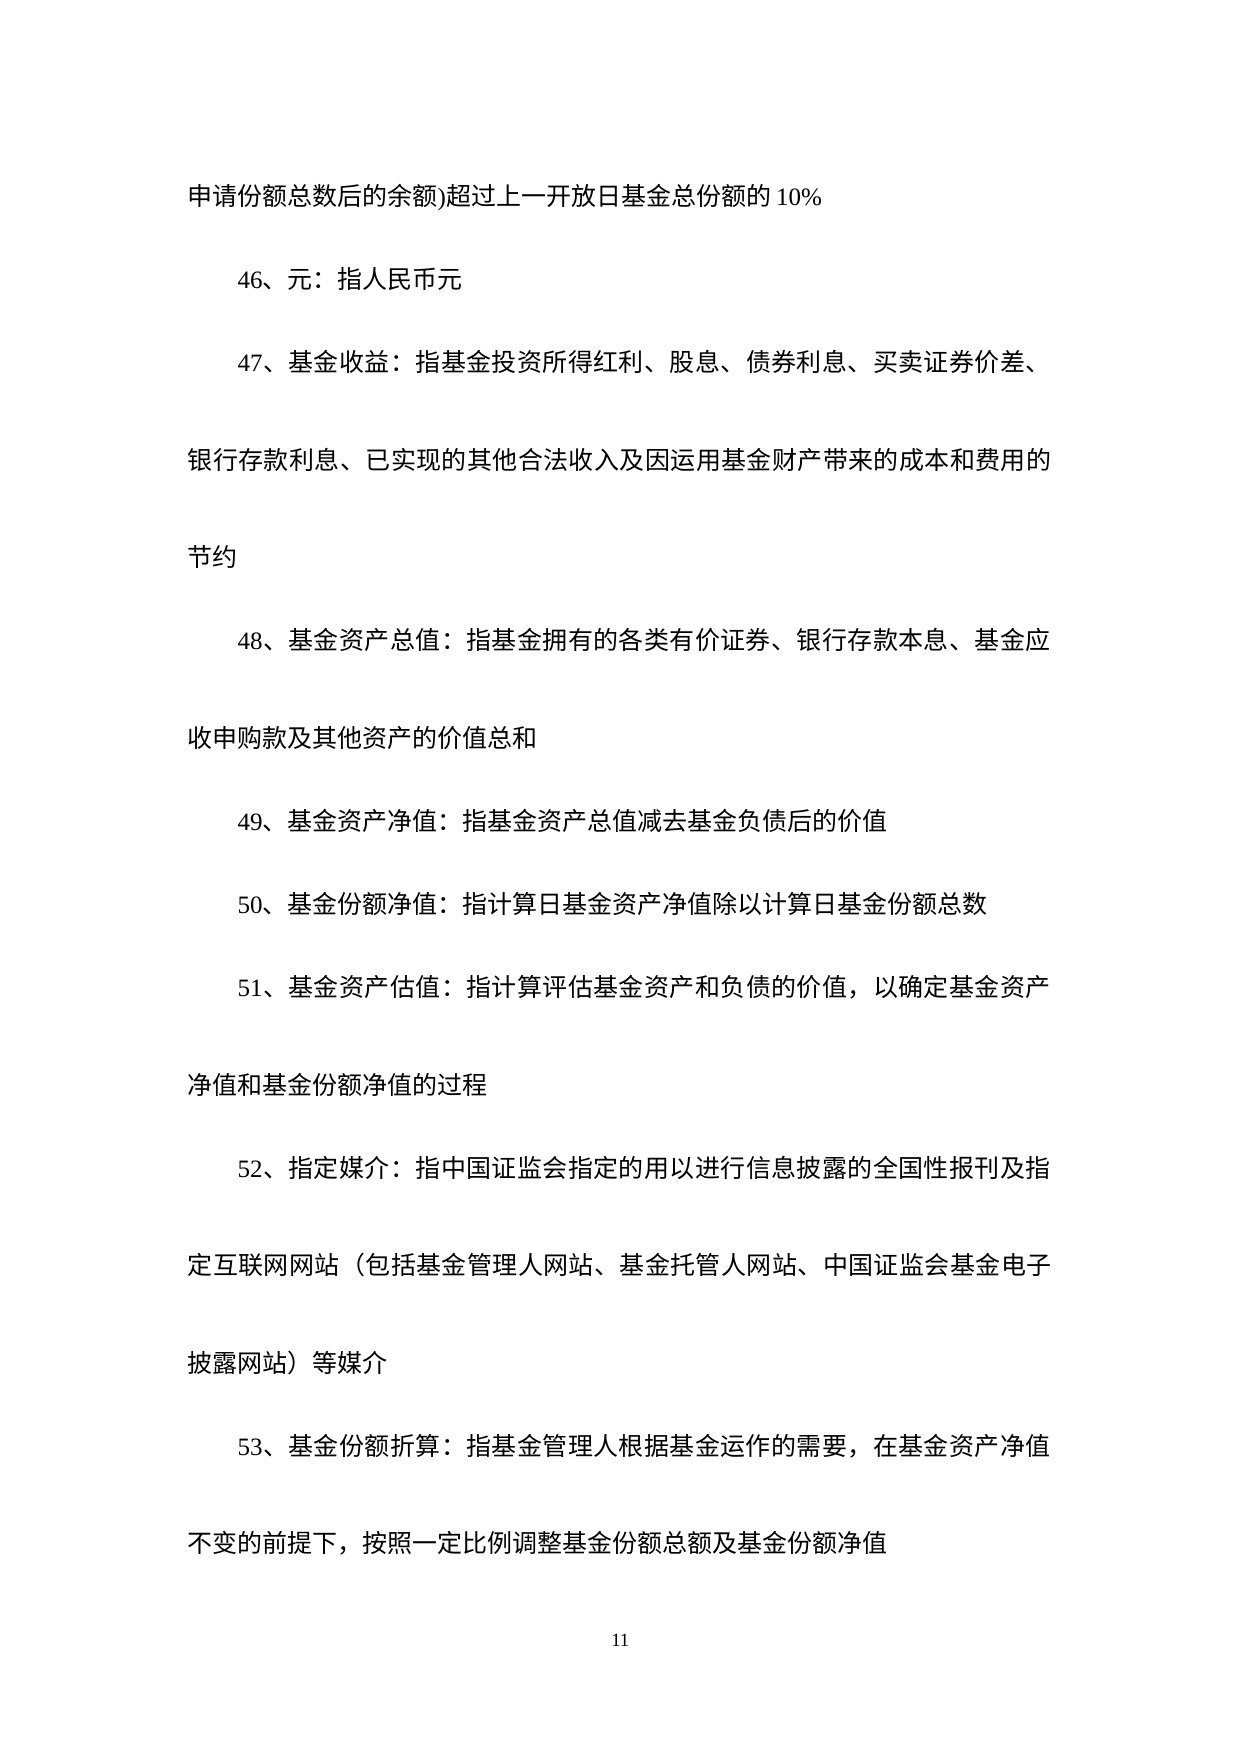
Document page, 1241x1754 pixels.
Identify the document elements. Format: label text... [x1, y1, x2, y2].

text 49、基金资产净值：指基金资产总值减去基金负债后的价值 [187, 787, 1053, 852]
text 48、基金资产总值：指基金拥有的各类有价证券、银行存款本息、基金应收申购款及其他资产的价值总和 [187, 606, 1053, 769]
text 50、基金份额净值：指计算日基金资产净值除以计算日基金份额总数 [187, 870, 1053, 935]
text 47、基金收益：指基金投资所得红利、股息、债券利息、买卖证券价差、银行存款利息、已实现的其他合法收入及因运用基金财产带来的成本和费用的节约 [187, 328, 1053, 588]
text 53、基金份额折算：指基金管理人根据基金运作的需要，在基金资产净值不变的前提下，按照一定比例调整基金份额总额及基金份额净值 [187, 1412, 1053, 1574]
text 46、元：指人民币元 [187, 245, 1053, 310]
text 51、基金资产估值：指计算评估基金资产和负债的价值，以确定基金资产净值和基金份额净值的过程 [187, 953, 1053, 1116]
text 52、指定媒介：指中国证监会指定的用以进行信息披露的全国性报刊及指定互联网网站（包括基金管理人网站、基金托管人网站、中国证监会基金电子披露网站）等媒介 [187, 1134, 1053, 1394]
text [187, 162, 1053, 227]
